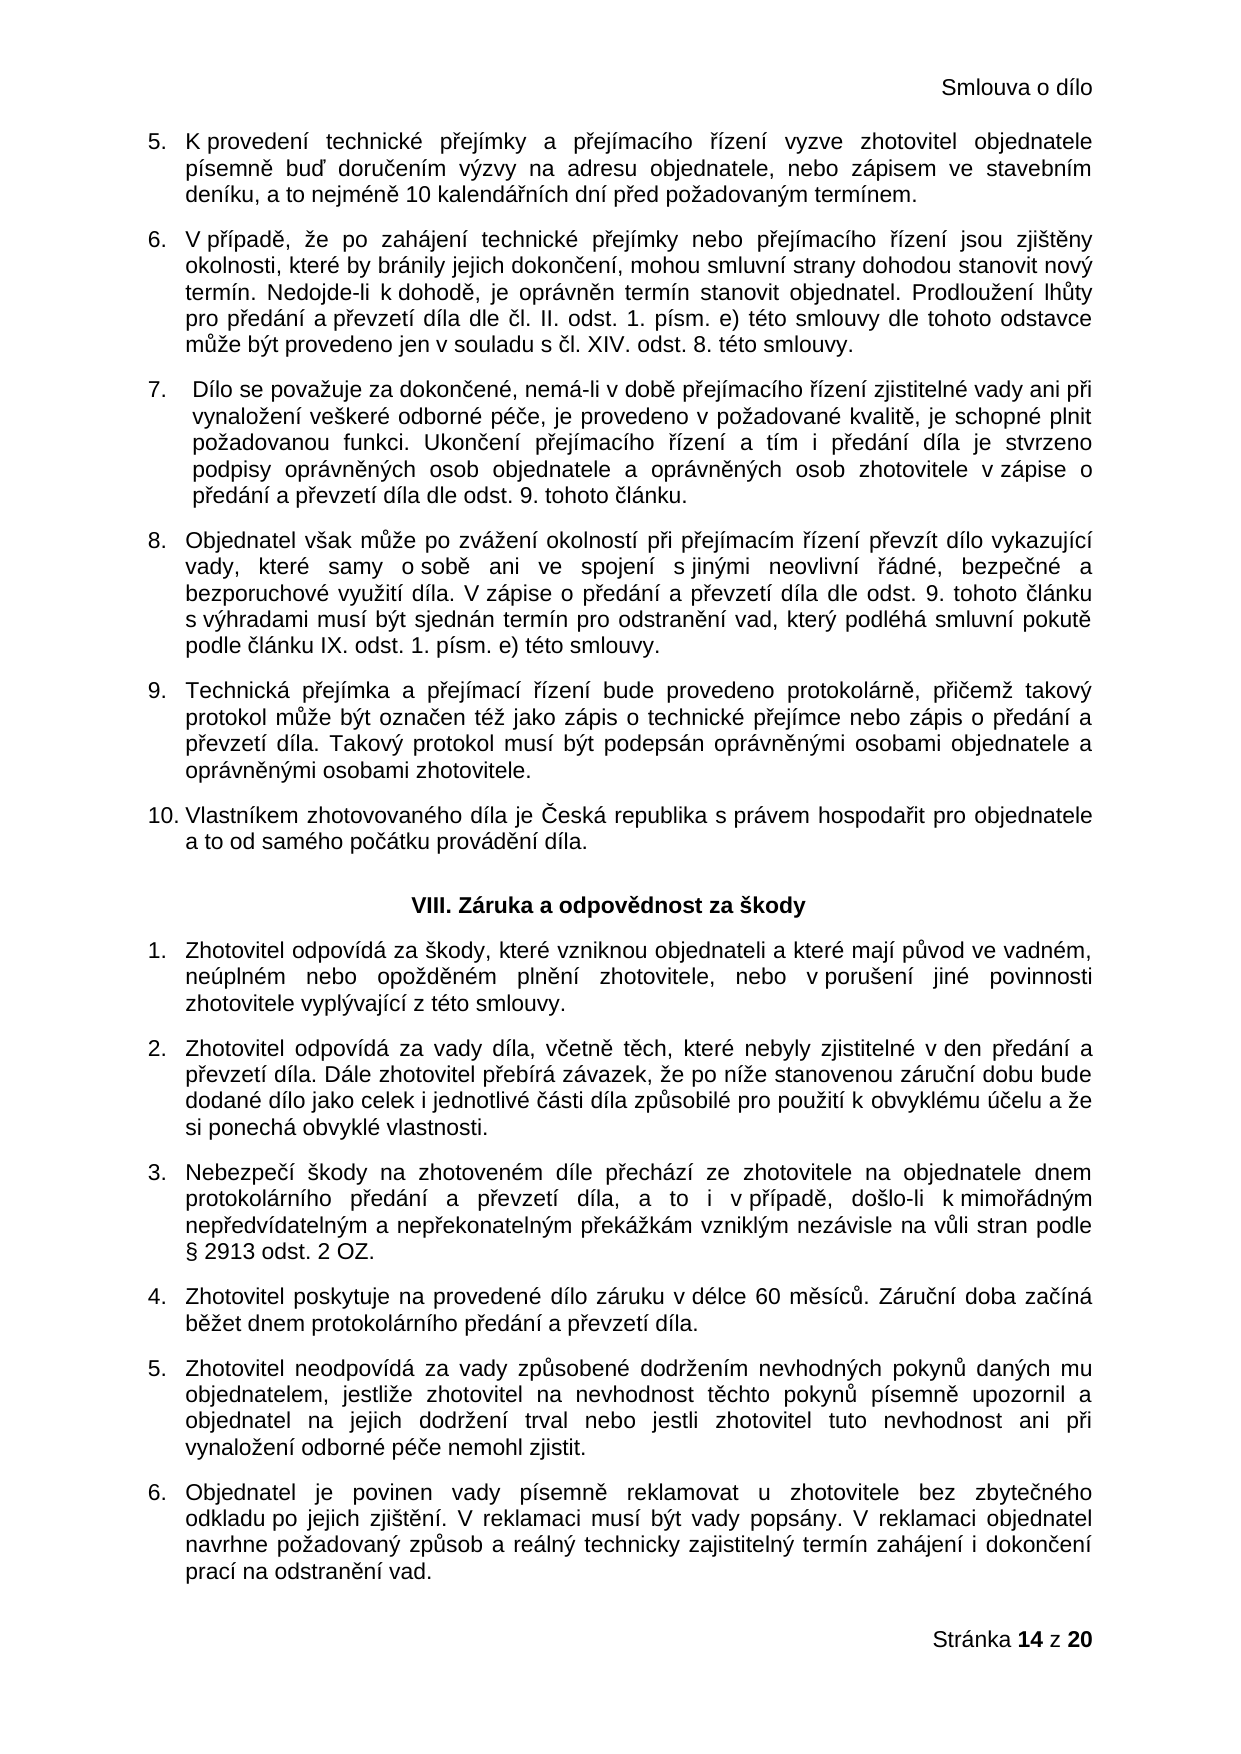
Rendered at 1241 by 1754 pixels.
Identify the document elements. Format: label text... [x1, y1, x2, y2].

text Zhotovitel poskytuje na provedené dílo záruku v délce 60 měsíců. Záruční doba začíná běžet dnem protokolárního předání a převzetí díla. [148, 1283, 1093, 1336]
text Objednatel je povinen vady písemně reklamovat u zhotovitele bez zbytečného odkladu po jejich zjištění. V reklamaci musí být vady popsány. V reklamaci objednatel navrhne požadovaný způsob a reálný technicky zajistitelný termín zahájení i dokončení prací na odstranění vad. [148, 1479, 1093, 1584]
text Nebezpečí škody na zhotoveném díle přechází ze zhotovitele na objednatele dnem protokolárního předání a převzetí díla, a to i v případě, došlo-li k mimořádným nepředvídatelným a nepřekonatelným překážkám vzniklým nezávisle na vůli stran podle § 2913 odst. 2 OZ. [148, 1159, 1093, 1264]
text Dílo se považuje za dokončené, nemá-li v době přejímacího řízení zjistitelné vady ani při vynaložení veškeré odborné péče, je provedeno v požadované kvalitě, je schopné plnit požadovanou funkci. Ukončení přejímacího řízení a tím i předání díla je stvrzeno podpisy oprávněných osob objednatele a oprávněných osob zhotovitele v zápise o předání a převzetí díla dle odst. 9. tohoto článku. [148, 376, 1093, 508]
text Objednatel však může po zvážení okolností při přejímacím řízení převzít dílo vykazující vady, které samy o sobě ani ve spojení s jinými neovlivní řádné, bezpečné a bezporuchové využití díla. V zápise o předání a převzetí díla dle odst. 9. tohoto článku s výhradami musí být sjednán termín pro odstranění vad, který podléhá smluvní pokutě podle článku IX. odst. 1. písm. e) této smlouvy. [148, 527, 1093, 659]
text Záruka a odpovědnost za škody [148, 892, 1093, 918]
text Zhotovitel odpovídá za škody, které vzniknou objednateli a které mají původ ve vadném, neúplném nebo opožděném plnění zhotovitele, nebo v porušení jiné povinnosti zhotovitele vyplývající z této smlouvy. [148, 937, 1093, 1016]
text V případě, že po zahájení technické přejímky nebo přejímacího řízení jsou zjištěny okolnosti, které by bránily jejich dokončení, mohou smluvní strany dohodou stanovit nový termín. Nedojde-li k dohodě, je oprávněn termín stanovit objednatel. Prodloužení lhůty pro předání a převzetí díla dle čl. II. odst. 1. písm. e) této smlouvy dle tohoto odstavce může být provedeno jen v souladu s čl. XIV. odst. 8. této smlouvy. [148, 226, 1093, 358]
text K provedení technické přejímky a přejímacího řízení vyzve zhotovitel objednatele písemně buď doručením výzvy na adresu objednatele, nebo zápisem ve stavebním deníku, a to nejméně 10 kalendářních dní před požadovaným termínem. [148, 128, 1093, 207]
text Zhotovitel odpovídá za vady díla, včetně těch, které nebyly zjistitelné v den předání a převzetí díla. Dále zhotovitel přebírá závazek, že po níže stanovenou záruční dobu bude dodané dílo jako celek i jednotlivé části díla způsobilé pro použití k obvyklému účelu a že si ponechá obvyklé vlastnosti. [148, 1035, 1093, 1140]
text Zhotovitel neodpovídá za vady způsobené dodržením nevhodných pokynů daných mu objednatelem, jestliže zhotovitel na nevhodnost těchto pokynů písemně upozornil a objednatel na jejich dodržení trval nebo jestli zhotovitel tuto nevhodnost ani při vynaložení odborné péče nemohl zjistit. [148, 1354, 1093, 1460]
text Vlastníkem zhotovovaného díla je Česká republika s právem hospodařit pro objednatele a to od samého počátku provádění díla. [148, 802, 1093, 854]
text Technická přejímka a přejímací řízení bude provedeno protokolárně, přičemž takový protokol může být označen též jako zápis o technické přejímce nebo zápis o předání a převzetí díla. Takový protokol musí být podepsán oprávněnými osobami objednatele a oprávněnými osobami zhotovitele. [148, 677, 1093, 783]
